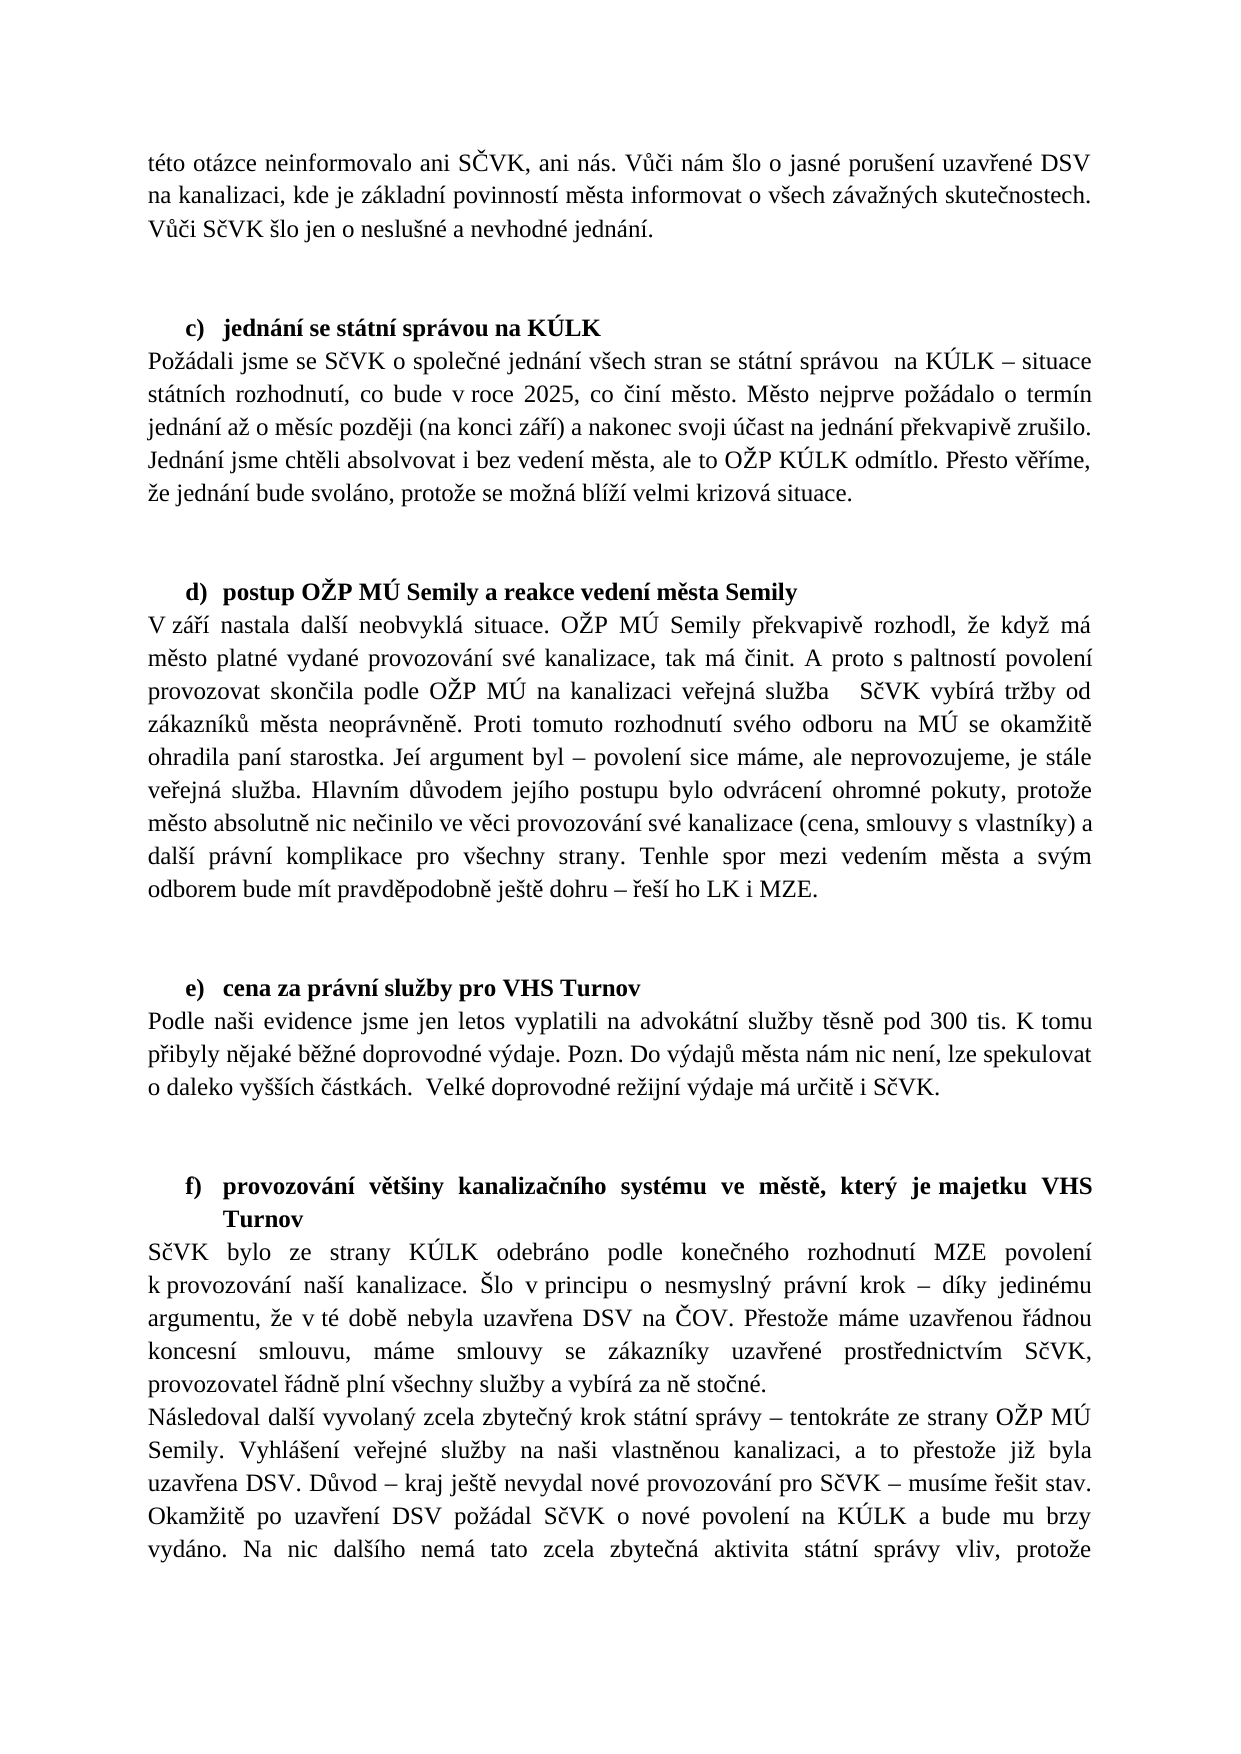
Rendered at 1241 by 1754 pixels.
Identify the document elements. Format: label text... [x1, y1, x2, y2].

text V září nastala další neobvyklá situace. OŽP MÚ Semily překvapivě rozhodl, že když má město platné vydané provozování své kanalizace, tak má činit. A proto s paltností povolení provozovat skončila podle OŽP MÚ na kanalizaci veřejná služba SčVK vybírá tržby od zákazníků města neoprávněně. Proti tomuto rozhodnutí svého odboru na MÚ se okamžitě ohradila paní starostka. Jeí argument byl – povolení sice máme, ale neprovozujeme, je stále veřejná služba. Hlavním důvodem jejího postupu bylo odvrácení ohromné pokuty, protože město absolutně nic nečinilo ve věci provozování své kanalizace (cena, smlouvy s vlastníky) a další právní komplikace pro všechny strany. Tenhle spor mezi vedením města a svým odborem bude mít pravděpodobně ještě dohru – řeší ho LK i MZE. [148, 610, 1093, 903]
text Požádali jsme se SčVK o společné jednání všech stran se státní správou na KÚLK – situace státních rozhodnutí, co bude v roce 2025, co činí město. Město nejprve požádalo o termín jednání až o měsíc později (na konci září) a nakonec svoji účast na jednání překvapivě zrušilo. Jednání jsme chtěli absolvovat i bez vedení města, ale to OŽP KÚLK odmítlo. Přesto věříme, že jednání bude svoláno, protože se možná blíží velmi krizová situace. [148, 346, 1093, 507]
list cena za právní služby pro VHS Turnov [185, 973, 1093, 1002]
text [148, 148, 1093, 242]
text Podle naši evidence jsme jen letos vyplatili na advokátní služby těsně pod 300 tis. K tomu přibyly nějaké běžné doprovodné výdaje. Pozn. Do výdajů města nám nic není, lze spekulovat o daleko vyšších částkách. Velké doprovodné režijní výdaje má určitě i SčVK. [148, 1006, 1093, 1101]
list provozování většiny kanalizačního systému ve městě, který je majetku VHS Turnov [185, 1171, 1093, 1233]
list postup OŽP MÚ Semily a reakce vedení města Semily [185, 577, 1093, 606]
list jednání se státní správou na KÚLK [185, 313, 1093, 341]
text SčVK bylo ze strany KÚLK odebráno podle konečného rozhodnutí MZE povolení k provozování naší kanalizace. Šlo v principu o nesmyslný právní krok – díky jedinému argumentu, že v té době nebyla uzavřena DSV na ČOV. Přestože máme uzavřenou řádnou koncesní smlouvu, máme smlouvy se zákazníky uzavřené prostřednictvím SčVK, provozovatel řádně plní všechny služby a vybírá za ně stočné. [148, 1237, 1093, 1398]
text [148, 1402, 1093, 1563]
